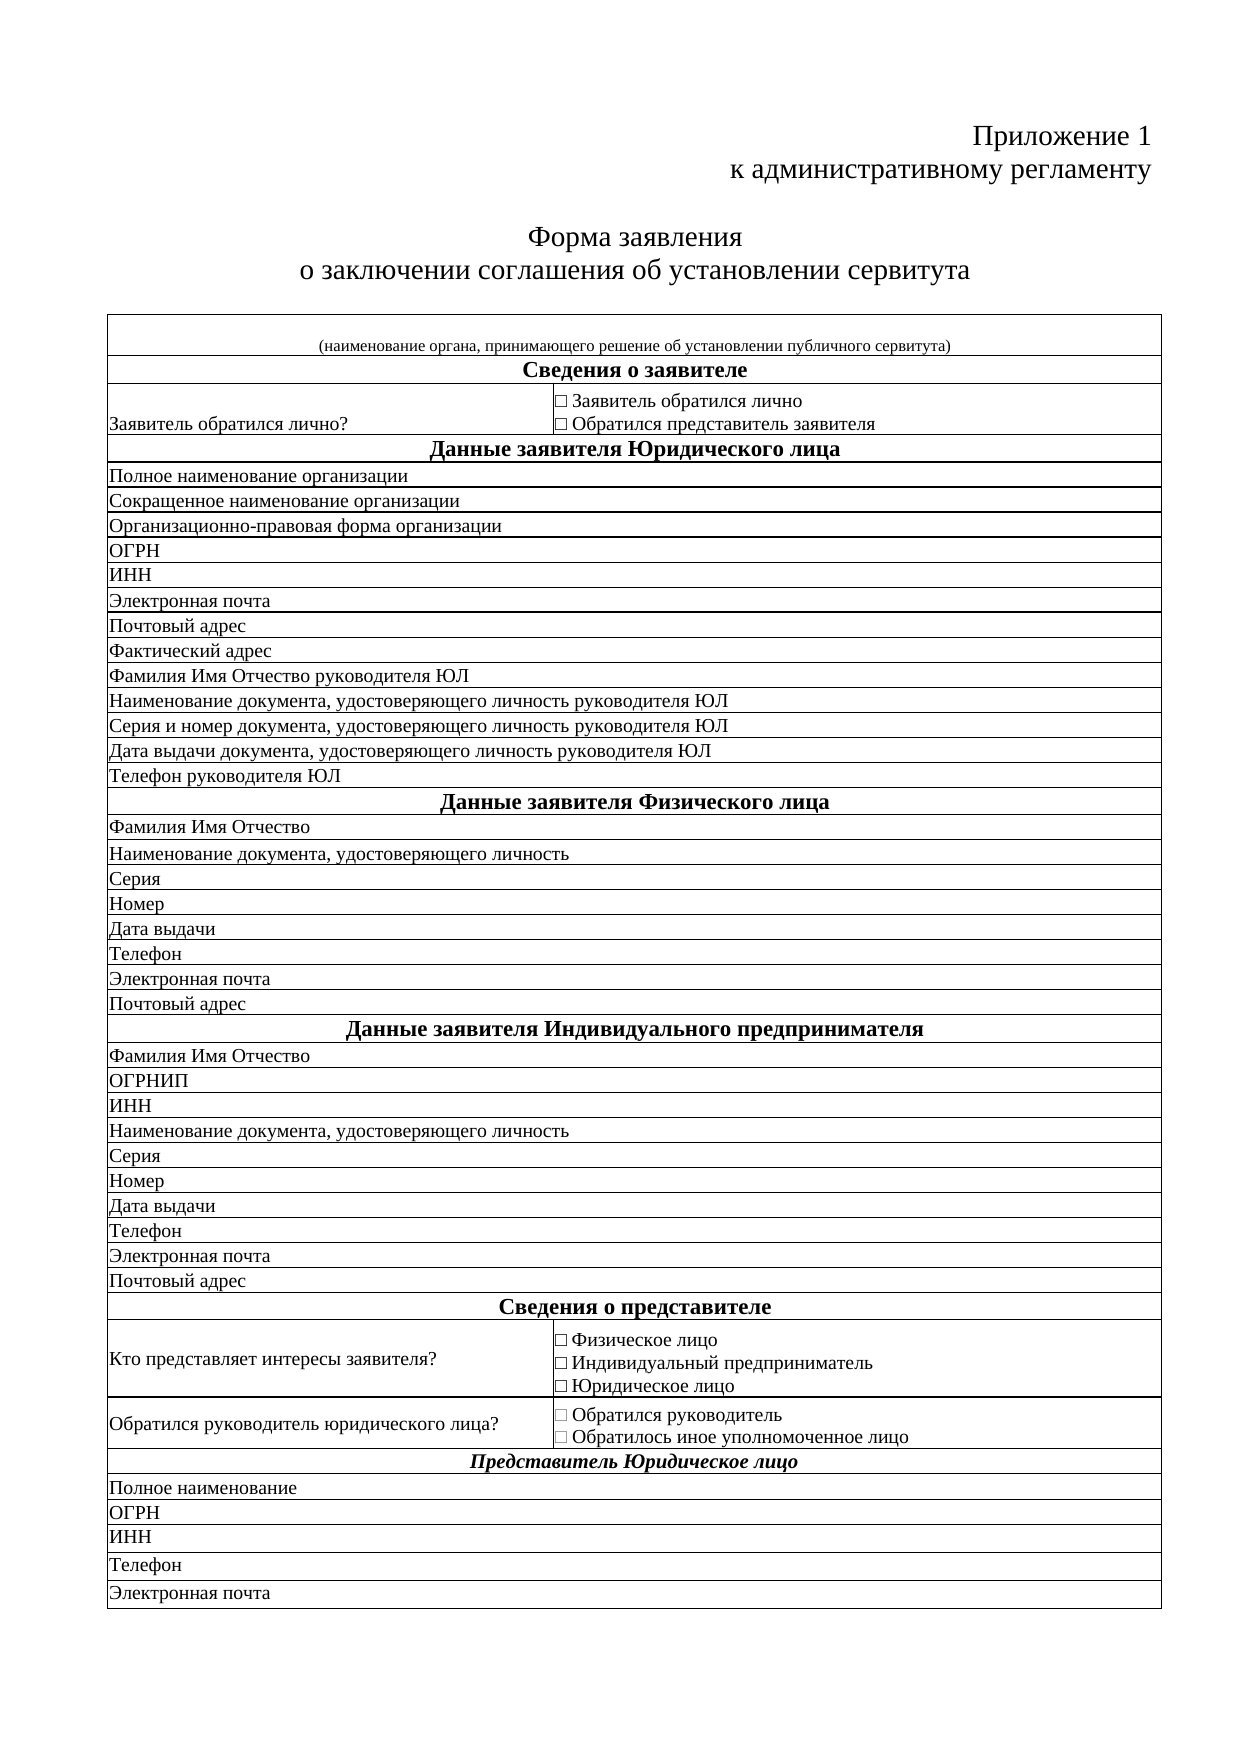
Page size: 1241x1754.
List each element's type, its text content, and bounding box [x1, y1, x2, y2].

table_cell Заявитель обратился лично Обратился представитель заявителя [554, 384, 1161, 434]
table_cell Дата выдачи [108, 915, 1161, 939]
table_cell Сведения о представителе [108, 1293, 1161, 1319]
table_cell Номер [108, 890, 1161, 914]
table_cell Серия [108, 1143, 1161, 1167]
table_cell Фамилия Имя Отчество [108, 815, 1161, 839]
table_cell Почтовый адрес [108, 613, 1161, 637]
table_cell ОГРНИП [108, 1068, 1161, 1092]
table_cell Данные заявителя Юридического лица [108, 435, 1161, 461]
table_cell Данные заявителя Индивидуального предпринимателя [108, 1015, 1161, 1042]
table_cell □ Обратился руководитель □ Обратилось иное уполномоченное лицо [554, 1398, 1161, 1448]
table_cell Почтовый адрес [108, 1268, 1161, 1292]
table_cell Физическое лицо Индивидуальный предприниматель Юридическое лицо [554, 1320, 1161, 1396]
table_cell ОГРН [108, 1500, 1161, 1524]
table_cell Дата выдачи документа, удостоверяющего личность руководителя ЮЛ [108, 738, 1161, 762]
table_cell ИНН [108, 1093, 1161, 1117]
table_cell Полное наименование [108, 1474, 1161, 1499]
table_cell Фактический адрес [108, 638, 1161, 662]
table_cell Наименование документа, удостоверяющего личность [108, 840, 1161, 864]
table_cell Сокращенное наименование организации [108, 488, 1161, 511]
table_cell Наименование документа, удостоверяющего личность [108, 1118, 1161, 1142]
table_cell ИНН [108, 563, 1161, 587]
table_cell Телефон [108, 940, 1161, 964]
table_cell Полное наименование организации [108, 463, 1161, 486]
table_cell Обратился руководитель юридического лица? [108, 1398, 553, 1448]
table_cell Кто представляет интересы заявителя? [108, 1320, 553, 1396]
table_cell Фамилия Имя Отчество [108, 1043, 1161, 1067]
text Приложение 1 [118, 118, 1152, 152]
table_cell Заявитель обратился лично? [108, 384, 553, 434]
table_cell Электронная почта [108, 588, 1161, 611]
table_header (наименование органа, принимающего решение об установлении публичного сервитута) [108, 315, 1161, 355]
table_cell Номер [108, 1168, 1161, 1192]
text о заключении соглашения об установлении сервитута [118, 252, 1152, 286]
table_cell Представитель Юридическое лицо [108, 1449, 1161, 1473]
text к административному регламенту [118, 152, 1152, 185]
table_cell Телефон [108, 1218, 1161, 1242]
table_cell Телефон [108, 1553, 1161, 1580]
table_cell Организационно-правовая форма организации [108, 513, 1161, 536]
table_cell Сведения о заявителе [108, 356, 1161, 382]
text Форма заявления [118, 219, 1152, 252]
table_cell ИНН [108, 1525, 1161, 1552]
table_cell ОГРН [108, 538, 1161, 562]
table_cell Электронная почта [108, 965, 1161, 989]
table_cell Серия и номер документа, удостоверяющего личность руководителя ЮЛ [108, 713, 1161, 737]
table_cell Электронная почта [108, 1581, 1161, 1608]
table_cell Фамилия Имя Отчество руководителя ЮЛ [108, 663, 1161, 687]
table_cell Телефон руководителя ЮЛ [108, 763, 1161, 787]
table_cell Данные заявителя Физического лица [108, 788, 1161, 814]
table_cell Дата выдачи [108, 1193, 1161, 1217]
table_cell Серия [108, 865, 1161, 889]
table_cell Электронная почта [108, 1243, 1161, 1267]
table_cell Наименование документа, удостоверяющего личность руководителя ЮЛ [108, 688, 1161, 712]
table_cell Почтовый адрес [108, 990, 1161, 1014]
